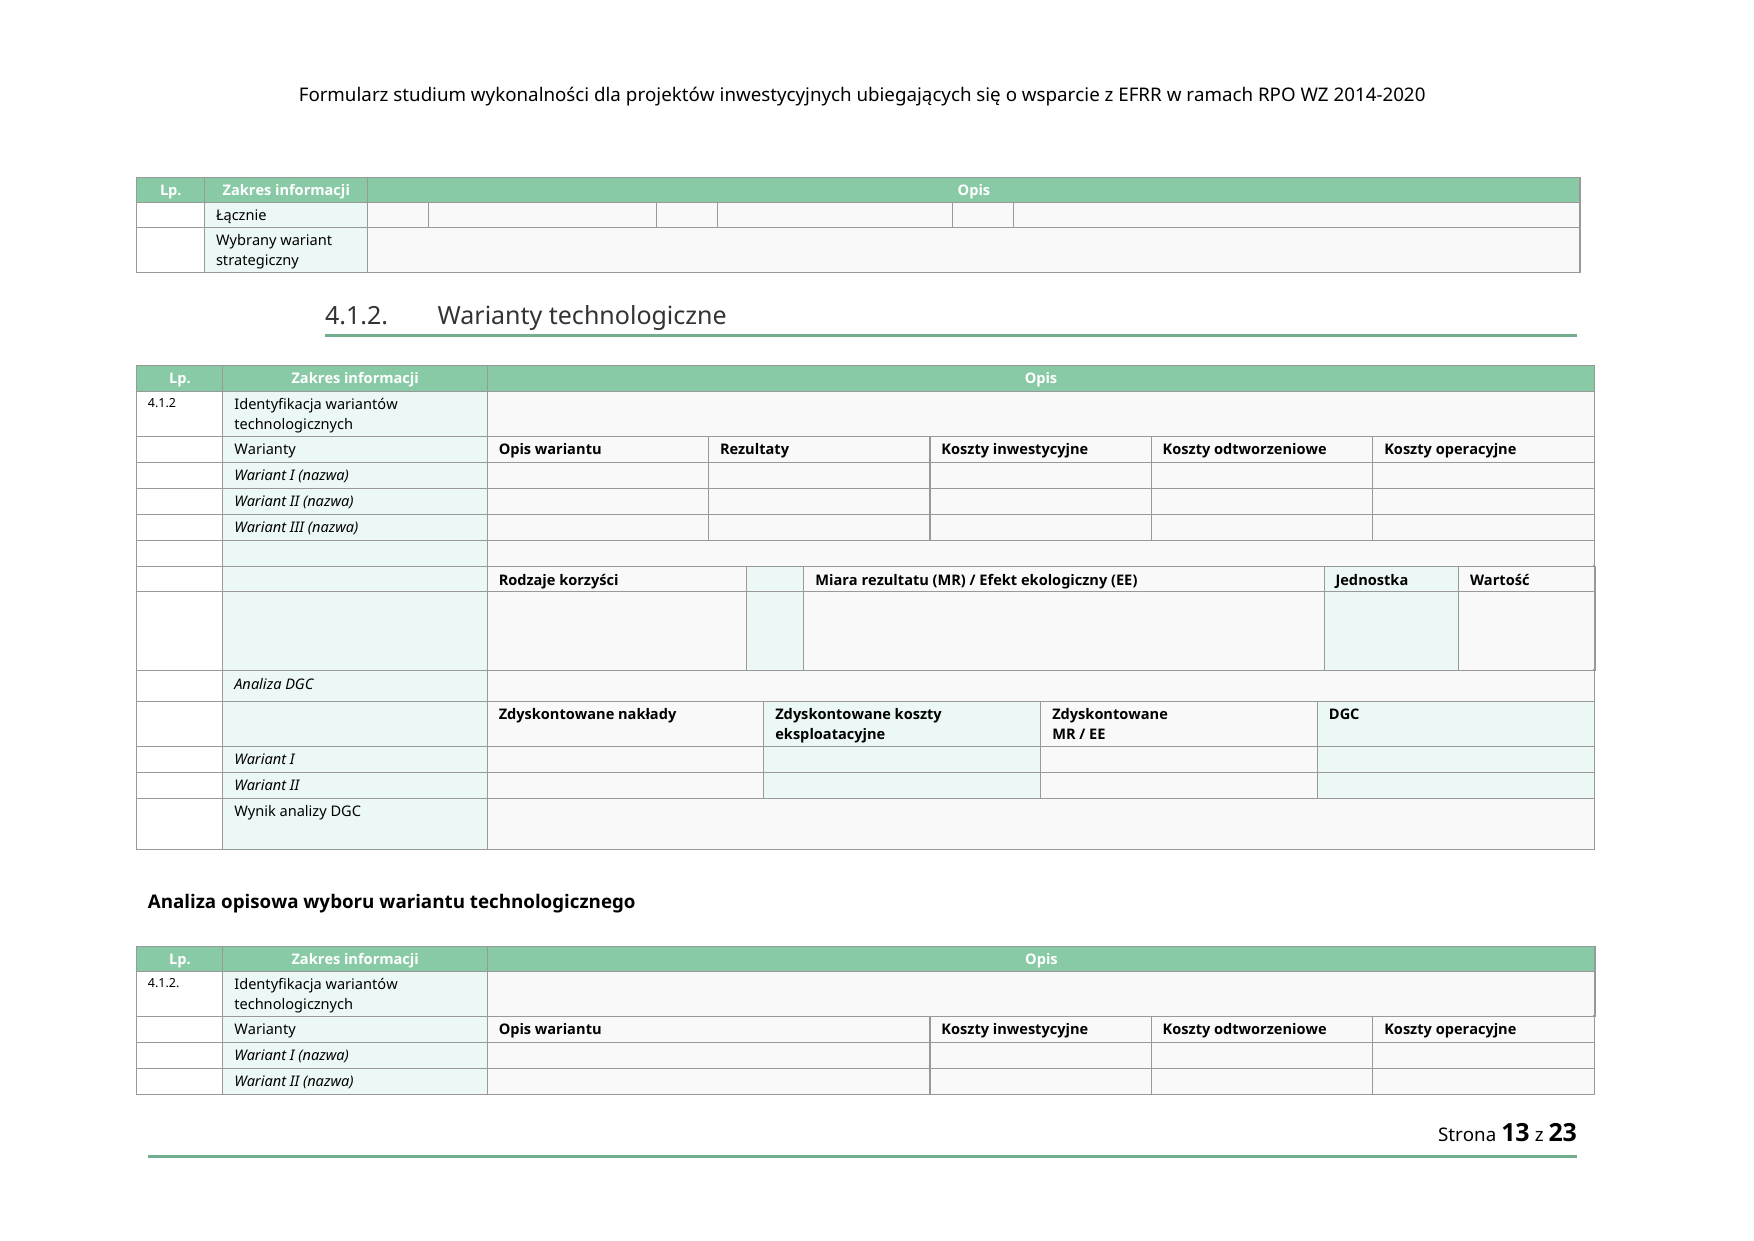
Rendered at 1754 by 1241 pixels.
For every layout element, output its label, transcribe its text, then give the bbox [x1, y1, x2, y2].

table_cell Rodzaje korzyści [488, 567, 746, 591]
table_header Lp. [137, 366, 222, 391]
table_cell [137, 567, 222, 591]
table_cell [718, 203, 952, 227]
table_cell Wariant III (nazwa) [223, 515, 487, 540]
table_cell Wariant II (nazwa) [223, 1069, 487, 1094]
table_header Zakres informacji [223, 366, 487, 391]
table_cell Jednostka [1325, 567, 1458, 591]
table_header Opis [368, 178, 1579, 202]
table_cell [488, 799, 1594, 849]
table_cell [488, 671, 1594, 701]
table_cell [368, 203, 428, 227]
table_cell [1373, 489, 1594, 514]
table_cell Analiza DGC [223, 671, 487, 701]
table_cell [1152, 515, 1372, 540]
table_cell [137, 671, 222, 701]
table_cell [488, 1043, 929, 1068]
table_cell Koszty odtworzeniowe [1152, 437, 1372, 462]
table_cell Koszty inwestycyjne [931, 1017, 1151, 1042]
table_cell Zdyskontowane MR / EE [1041, 702, 1317, 746]
table_cell [488, 747, 763, 772]
table_cell [1373, 463, 1594, 488]
table_cell Wynik analizy DGC [223, 799, 487, 849]
table_cell [931, 489, 1151, 514]
table_cell [137, 437, 222, 462]
table_header Opis [488, 366, 1594, 391]
table_cell [747, 567, 803, 591]
table_cell [931, 515, 1151, 540]
table_cell [137, 463, 222, 488]
table_cell [709, 463, 929, 488]
table_cell [1152, 463, 1372, 488]
table_cell [488, 463, 708, 488]
table_cell Koszty odtworzeniowe [1152, 1017, 1372, 1042]
table_cell [137, 773, 222, 798]
table_header Lp. [137, 947, 222, 971]
table_cell [429, 203, 656, 227]
table_cell [488, 592, 746, 670]
table_cell [657, 203, 717, 227]
table_cell Wybrany wariant strategiczny [205, 228, 367, 272]
table_cell Warianty [223, 1017, 487, 1042]
table_cell Koszty operacyjne [1373, 437, 1594, 462]
table_cell [223, 702, 487, 746]
table_cell [488, 515, 708, 540]
table_cell [1325, 592, 1458, 670]
table_cell Koszty operacyjne [1373, 1017, 1594, 1042]
table_cell [488, 489, 708, 514]
table_cell [1152, 489, 1372, 514]
table_cell [1459, 592, 1594, 670]
table_cell Rezultaty [709, 437, 929, 462]
table_cell [953, 203, 1013, 227]
table_cell Identyfikacja wariantów technologicznych [223, 972, 487, 1016]
table_cell [1373, 1043, 1594, 1068]
table_header Zakres informacji [205, 178, 367, 202]
table_cell [137, 203, 204, 227]
table_cell DGC [1318, 702, 1594, 746]
table_cell 4.1.2 [137, 392, 222, 436]
table_cell [1318, 773, 1594, 798]
table_cell [137, 515, 222, 540]
table_cell Wariant I (nazwa) [223, 1043, 487, 1068]
table_cell [764, 773, 1040, 798]
table_cell [709, 515, 929, 540]
table_cell [1373, 1069, 1594, 1094]
table_cell Zdyskontowane koszty eksploatacyjne [764, 702, 1040, 746]
table_cell [1373, 515, 1594, 540]
table_cell [488, 392, 1594, 436]
table_cell [368, 228, 1579, 272]
table_cell Identyfikacja wariantów technologicznych [223, 392, 487, 436]
table_header Lp. [137, 178, 204, 202]
table_cell [709, 489, 929, 514]
table_cell [1014, 203, 1579, 227]
table_cell [1152, 1043, 1372, 1068]
table_cell [764, 747, 1040, 772]
table_cell [137, 1017, 222, 1042]
table_cell Miara rezultatu (MR) / Efekt ekologiczny (EE) [804, 567, 1324, 591]
table_cell [1041, 747, 1317, 772]
table_cell [1152, 1069, 1372, 1094]
table_cell [223, 541, 487, 566]
table_cell Opis wariantu [488, 1017, 929, 1042]
table_cell [137, 1069, 222, 1094]
table_cell [931, 463, 1151, 488]
subtitle Warianty technologiczne [325, 298, 1577, 334]
table_cell 4.1.2. [137, 972, 222, 1016]
table_cell [137, 592, 222, 670]
table_cell [488, 972, 1594, 1016]
table_cell [488, 773, 763, 798]
table_cell Opis wariantu [488, 437, 708, 462]
table_cell [223, 567, 487, 591]
table_cell [137, 228, 204, 272]
table_cell [137, 1043, 222, 1068]
table_cell Wariant I [223, 747, 487, 772]
table_cell [804, 592, 1324, 670]
table_cell [488, 1069, 929, 1094]
table_cell [1041, 773, 1317, 798]
table_cell Łącznie [205, 203, 367, 227]
table_cell [1318, 747, 1594, 772]
table_cell [931, 1069, 1151, 1094]
table_header Zakres informacji [223, 947, 487, 971]
table_cell [137, 489, 222, 514]
table_cell Warianty [223, 437, 487, 462]
table_cell Wartość [1459, 567, 1594, 591]
table_cell [931, 1043, 1151, 1068]
table_cell Zdyskontowane nakłady [488, 702, 763, 746]
table_cell [488, 541, 1594, 566]
table_cell Wariant I (nazwa) [223, 463, 487, 488]
table_cell [137, 702, 222, 746]
table_cell [137, 747, 222, 772]
table_cell Wariant II (nazwa) [223, 489, 487, 514]
table_cell [223, 592, 487, 670]
table_header Opis [488, 947, 1594, 971]
table_cell [137, 541, 222, 566]
table_cell [137, 799, 222, 849]
text Analiza opisowa wyboru wariantu technologicznego [148, 888, 1577, 914]
table_cell Wariant II [223, 773, 487, 798]
table_cell Koszty inwestycyjne [931, 437, 1151, 462]
table_cell [747, 592, 803, 670]
